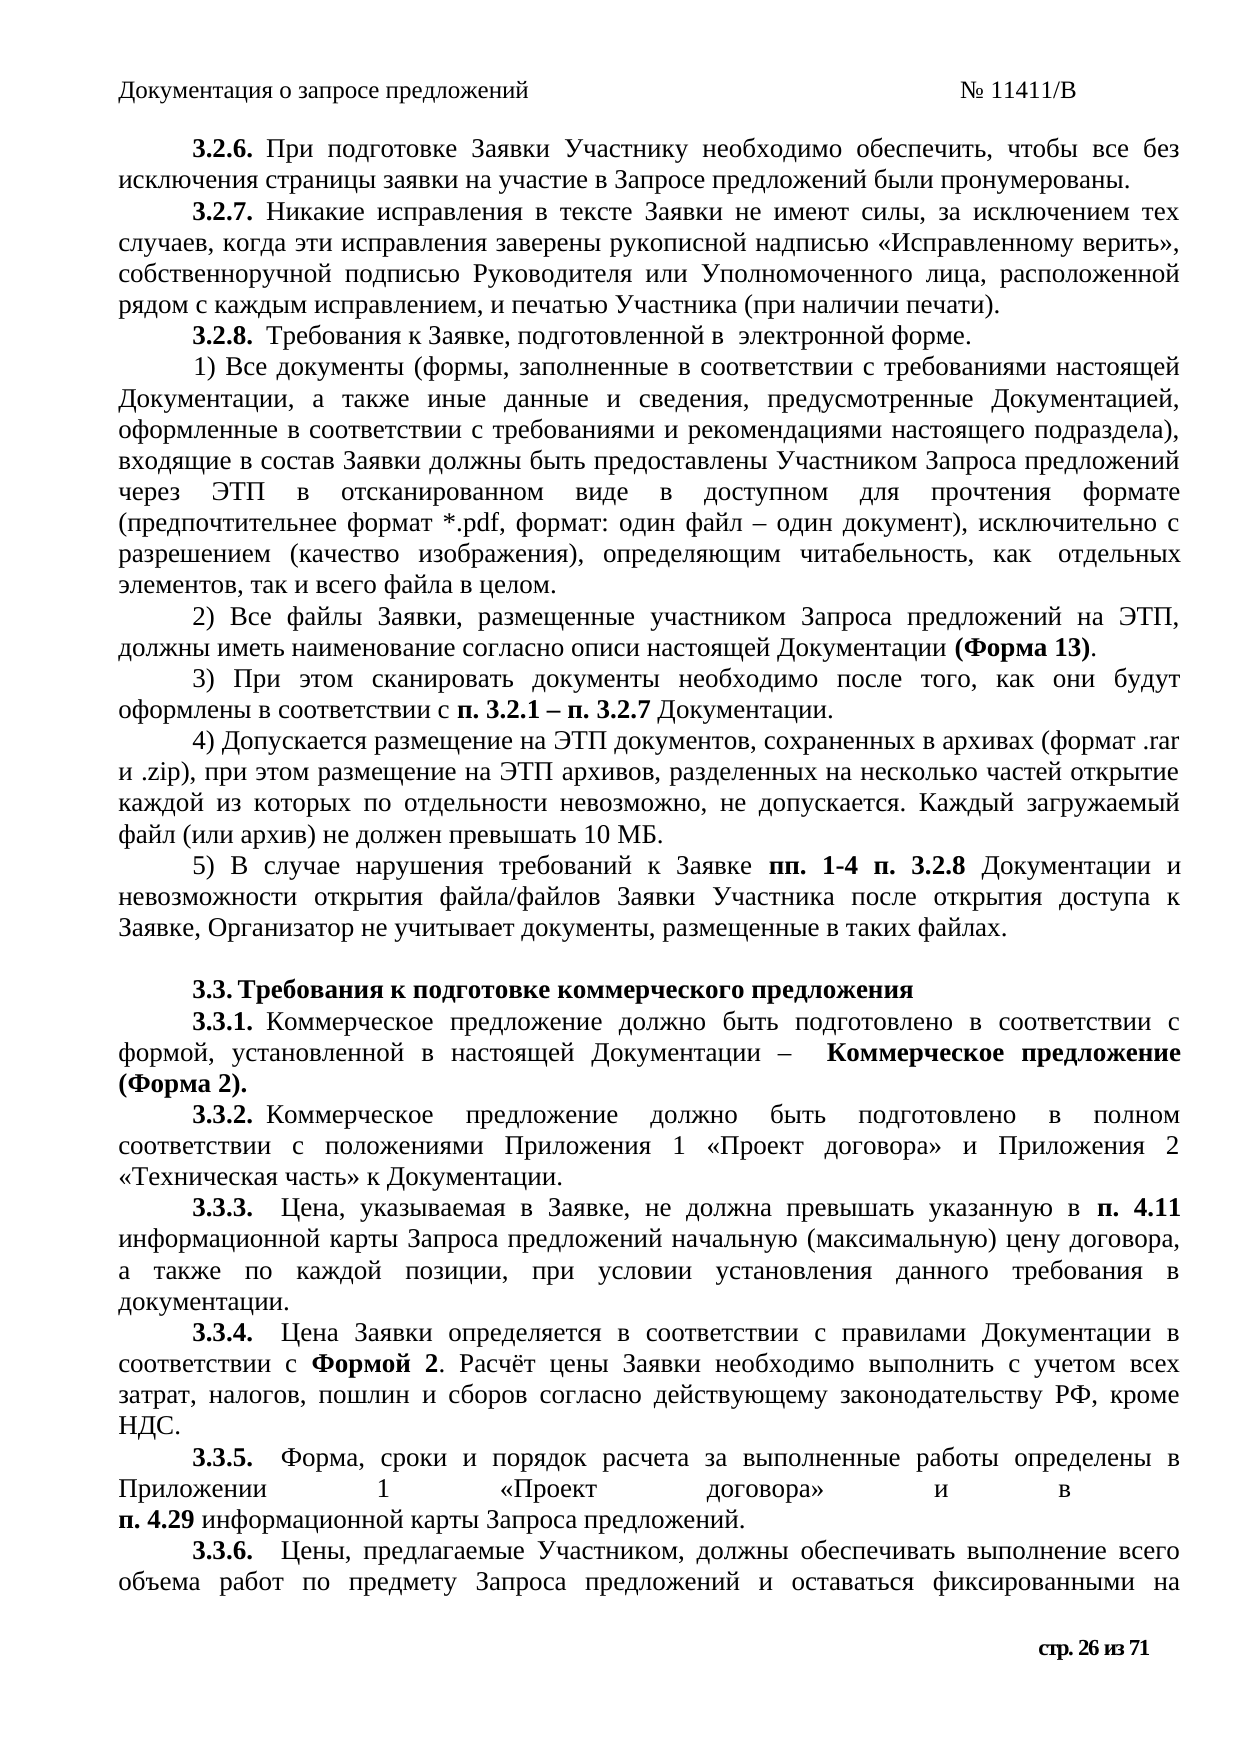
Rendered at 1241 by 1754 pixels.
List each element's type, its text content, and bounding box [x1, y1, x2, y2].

list Коммерческое предложение должно быть подготовлено в соответствии с формой, установленной в настоящей Документации – Коммерческое предложение (Форма 2). [118, 1004, 1181, 1098]
list Цена Заявки определяется в соответствии с правилами Документации в соответствии с Формой 2. Расчёт цены Заявки необходимо выполнить с учетом всех затрат, налогов, пошлин и сборов согласно действующему законодательству РФ, кроме НДС. [118, 1316, 1181, 1441]
list Форма, сроки и порядок расчета за выполненные работы определены в Приложении 1 «Проект договора» и в п. 4.29 информационной карты Запроса предложений. [118, 1441, 1181, 1534]
text 3) При этом сканировать документы необходимо после того, как они будут оформлены в соответствии с п. 3.2.1 – п. 3.2.7 Документации. [118, 662, 1181, 724]
list Коммерческое предложение должно быть подготовлено в полном соответствии с положениями Приложения 1 «Проект договора» и Приложения 2 «Техническая часть» к Документации. [118, 1098, 1181, 1191]
text 4) Допускается размещение на ЭТП документов, сохраненных в архивах (формат .rar и .zip), при этом размещение на ЭТП архивов, разделенных на несколько частей открытие каждой из которых по отдельности невозможно, не допускается. Каждый загружаемый файл (или архив) не должен превышать 10 МБ. [118, 724, 1181, 849]
list При подготовке Заявки Участнику необходимо обеспечить, чтобы все без исключения страницы заявки на участие в Запросе предложений были пронумерованы. [118, 132, 1181, 195]
subtitle Требования к подготовке коммерческого предложения [118, 973, 1181, 1004]
list Никакие исправления в тексте Заявки не имеют силы, за исключением тех случаев, когда эти исправления заверены рукописной надписью «Исправленному верить», собственноручной подписью Руководителя или Уполномоченного лица, расположенной рядом с каждым исправлением, и печатью Участника (при наличии печати). [118, 195, 1181, 319]
list Требования к Заявке, подготовленной в электронной форме. [118, 319, 1181, 351]
list Цена, указываемая в Заявке, не должна превышать указанную в п. 4.11 информационной карты Запроса предложений начальную (максимальную) цену договора, а также по каждой позиции, при условии установления данного требования в документации. [118, 1191, 1181, 1316]
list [118, 1534, 1181, 1596]
text 1) Все документы (формы, заполненные в соответствии с требованиями настоящей Документации, а также иные данные и сведения, предусмотренные Документацией, оформленные в соответствии с требованиями и рекомендациями настоящего подраздела), входящие в состав Заявки должны быть предоставлены Участником Запроса предложений через ЭТП в отсканированном виде в доступном для прочтения формате (предпочтительнее формат *.pdf, формат: один файл – один документ), исключительно с разрешением (качество изображения), определяющим читабельность, как отдельных элементов, так и всего файла в целом. [118, 351, 1181, 600]
text 2) Все файлы Заявки, размещенные участником Запроса предложений на ЭТП, должны иметь наименование согласно описи настоящей Документации (Форма 13). [118, 600, 1181, 662]
text 5) В случае нарушения требований к Заявке пп. 1-4 п. 3.2.8 Документации и невозможности открытия файла/файлов Заявки Участника после открытия доступа к Заявке, Организатор не учитывает документы, размещенные в таких файлах. [118, 849, 1181, 942]
